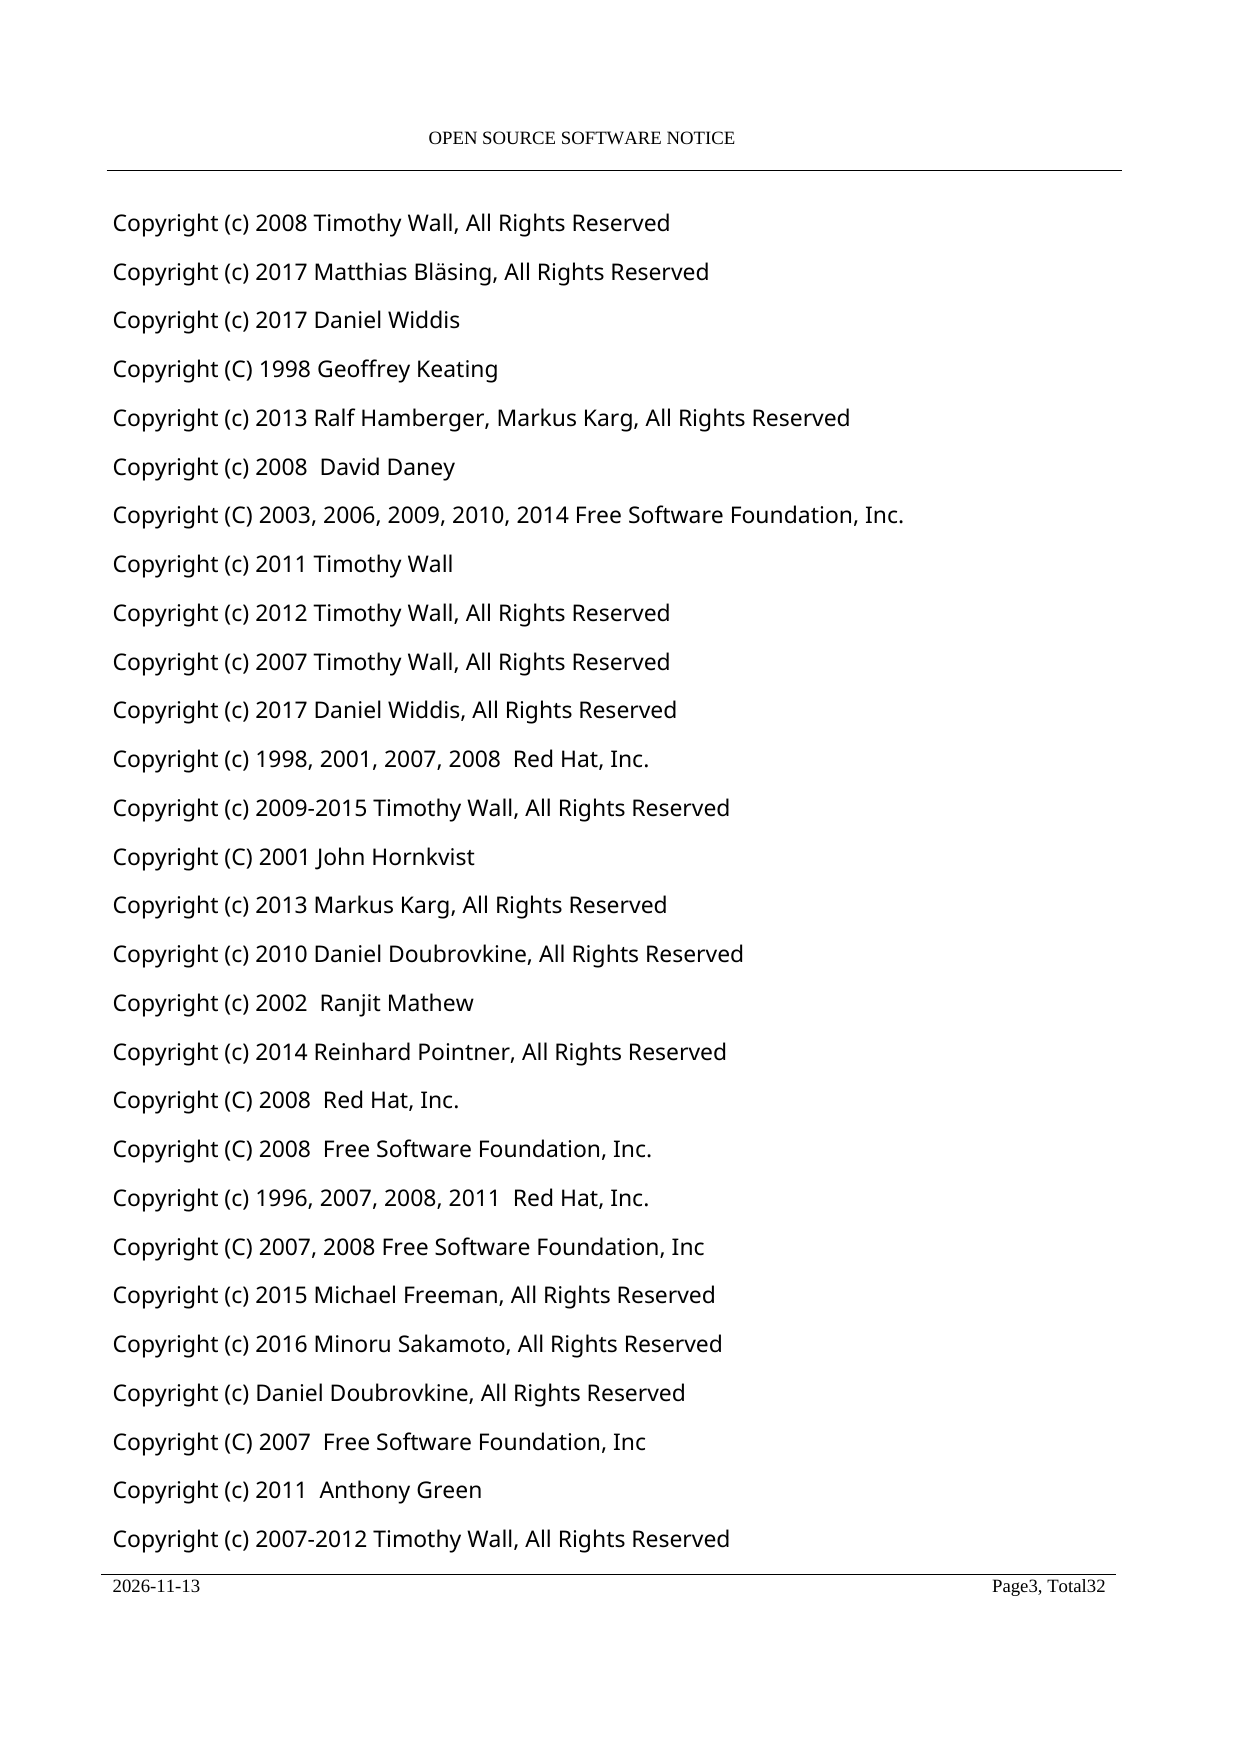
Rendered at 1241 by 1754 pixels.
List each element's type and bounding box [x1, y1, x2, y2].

text [112, 206, 1128, 1555]
